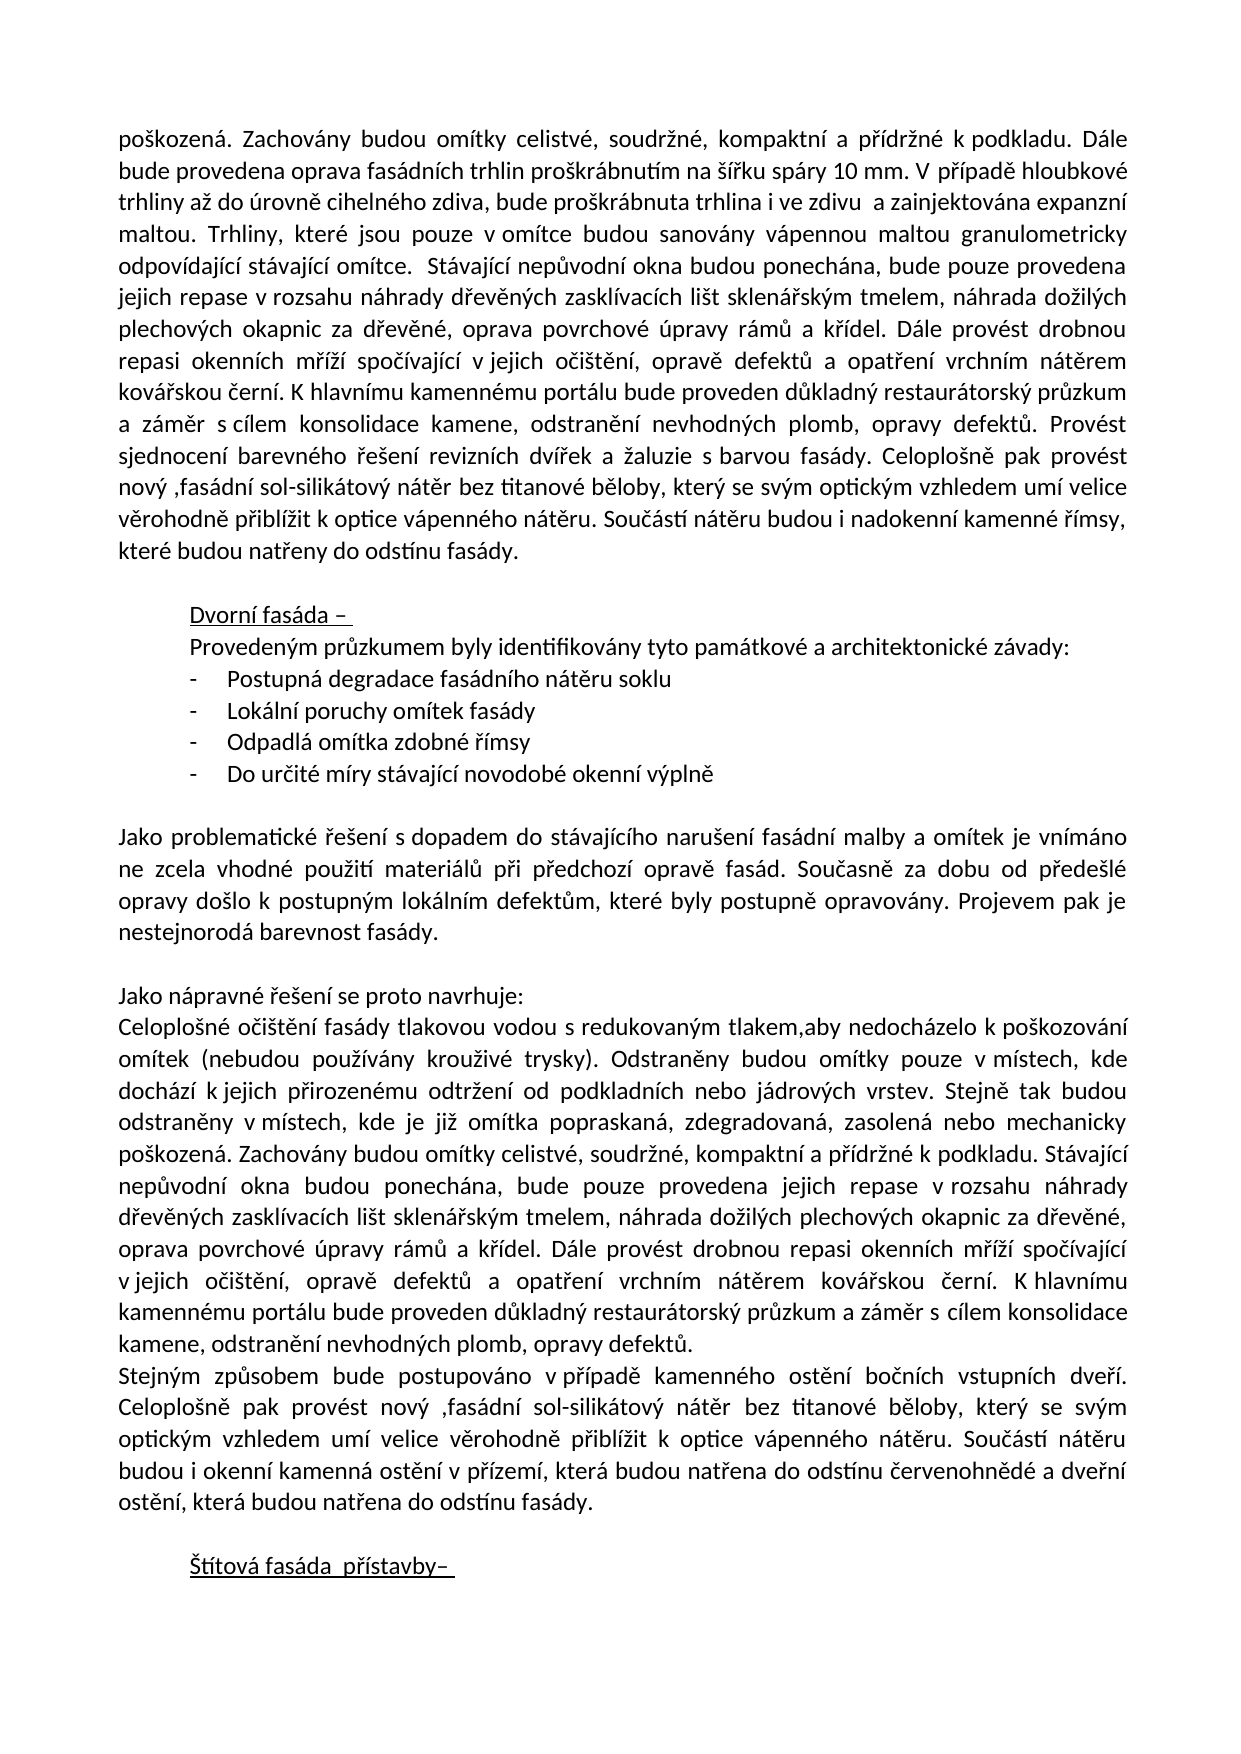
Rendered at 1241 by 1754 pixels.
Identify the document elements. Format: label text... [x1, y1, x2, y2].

text Dvorní fasáda – [117, 599, 1128, 629]
list Lokální poruchy omítek fasády [189, 695, 1128, 725]
list Celoplošné očištění fasády tlakovou vodou s redukovaným tlakem,aby nedocházelo k poškozování omítek (nebudou používány krouživé trysky). Odstraněny budou omítky pouze v místech, kde dochází k jejich přirozenému odtržení od podkladních nebo jádrových vrstev. Stejně tak budou odstraněny v místech, kde je již omítka popraskaná, zdegradovaná, zasolená nebo mechanicky poškozená. Zachovány budou omítky celistvé, soudržné, kompaktní a přídržné k podkladu. Stávající nepůvodní okna budou ponechána, bude pouze provedena jejich repase v rozsahu náhrady dřevěných zasklívacích lišt sklenářským tmelem, náhrada dožilých plechových okapnic za dřevěné, oprava povrchové úpravy rámů a křídel. Dále provést drobnou repasi okenních mříží spočívající v jejich očištění, opravě defektů a opatření vrchním nátěrem kovářskou černí. K hlavnímu kamennému portálu bude proveden důkladný restaurátorský průzkum a záměr s cílem konsolidace kamene, odstranění nevhodných plomb, opravy defektů. [118, 1011, 1128, 1359]
list Jako problematické řešení s dopadem do stávajícího narušení fasádní malby a omítek je vnímáno ne zcela vhodné použití materiálů při předchozí opravě fasád. Současně za dobu od předešlé opravy došlo k postupným lokálním defektům, které byly postupně opravovány. Projevem pak je nestejnorodá barevnost fasády. [118, 821, 1128, 947]
list Jako nápravné řešení se proto navrhuje: [118, 980, 1128, 1010]
list Do určité míry stávající novodobé okenní výplně [189, 758, 1128, 789]
list Odpadlá omítka zdobné římsy [189, 726, 1128, 757]
text Štítová fasáda přístavby– [117, 1550, 1128, 1581]
list Stejným způsobem bude postupováno v případě kamenného ostění bočních vstupních dveří. Celoplošně pak provést nový ,fasádní sol-silikátový nátěr bez titanové běloby, který se svým optickým vzhledem umí velice věrohodně přiblížit k optice vápenného nátěru. Součástí nátěru budou i okenní kamenná ostění v přízemí, která budou natřena do odstínu červenohnědé a dveřní ostění, která budou natřena do odstínu fasády. [118, 1360, 1128, 1517]
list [118, 123, 1128, 565]
text Provedeným průzkumem byly identifikovány tyto památkové a architektonické závady: [117, 631, 1128, 661]
list Postupná degradace fasádního nátěru soklu [189, 663, 1128, 694]
